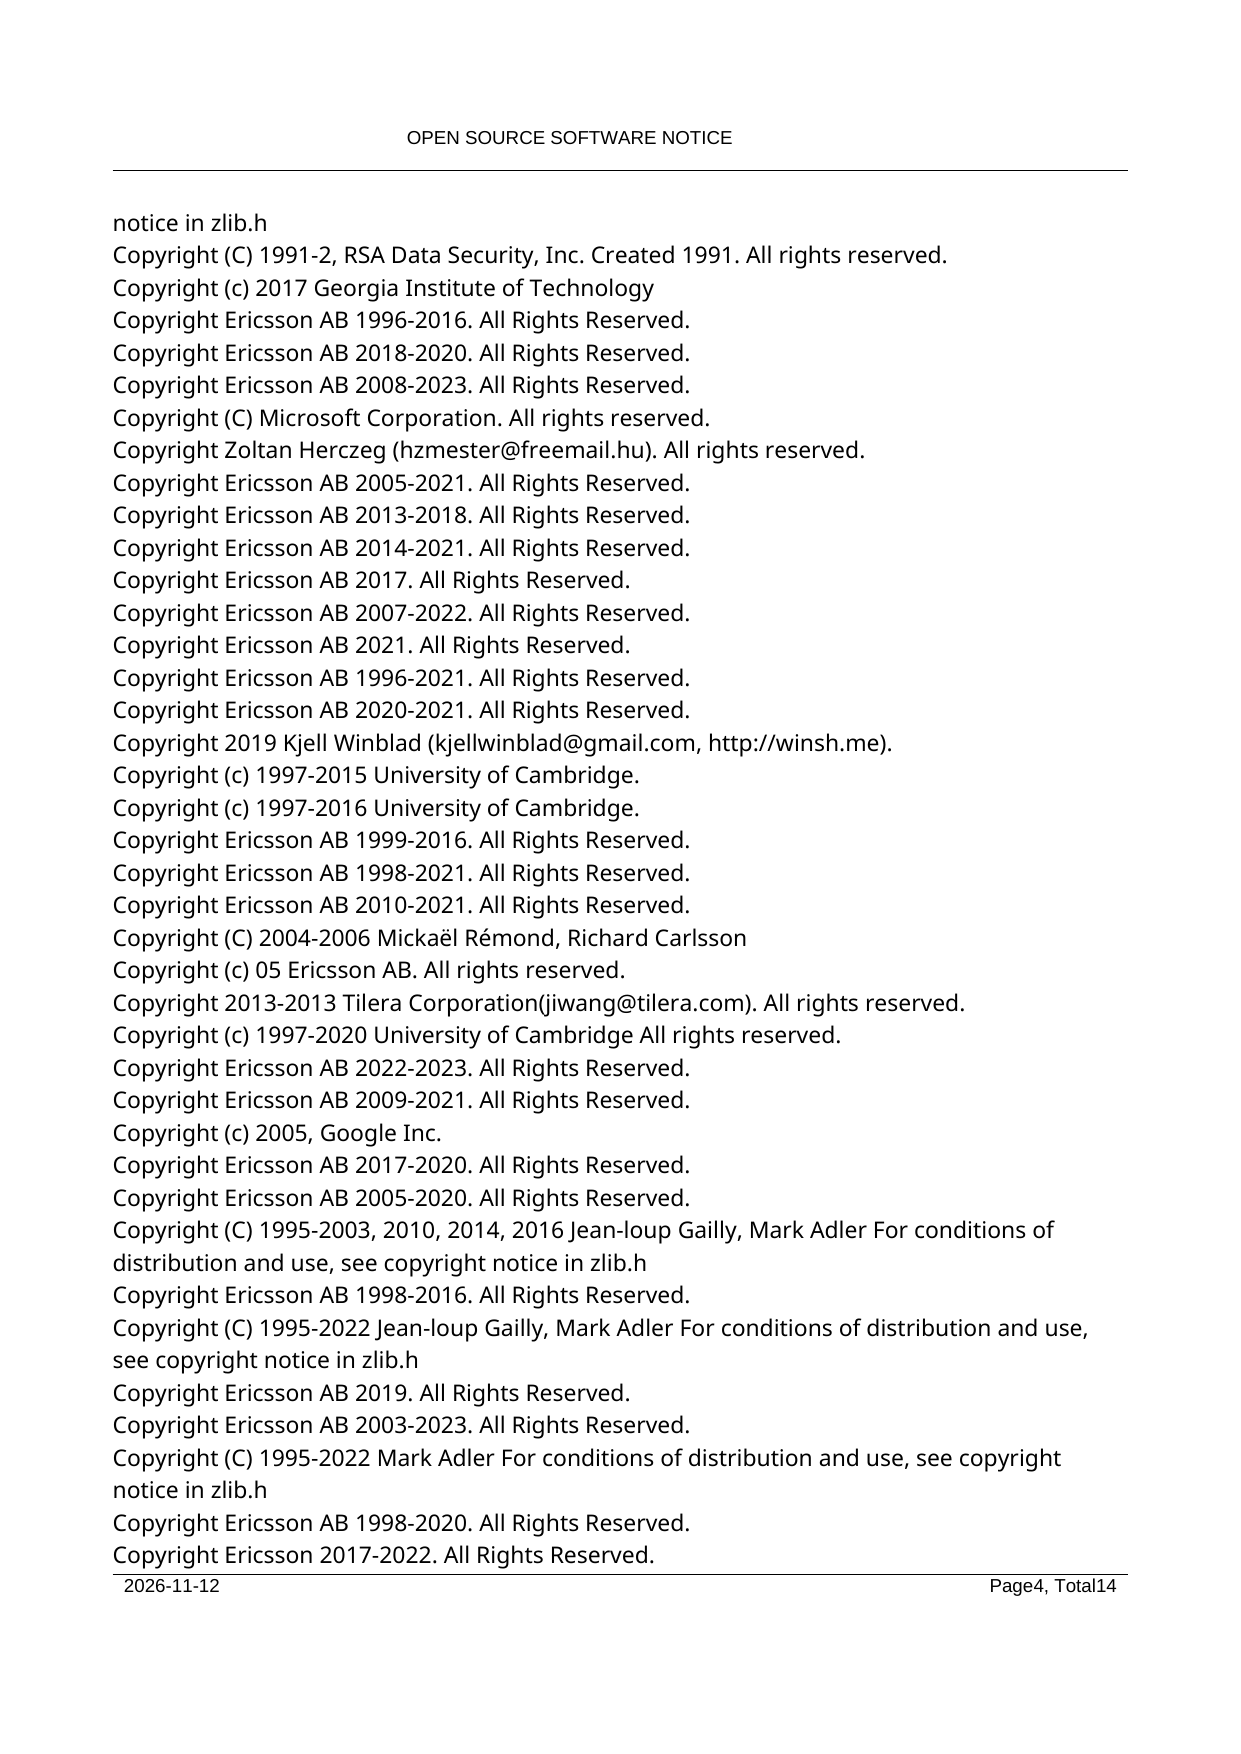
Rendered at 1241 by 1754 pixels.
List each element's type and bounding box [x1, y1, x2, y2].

text [112, 206, 1128, 1571]
